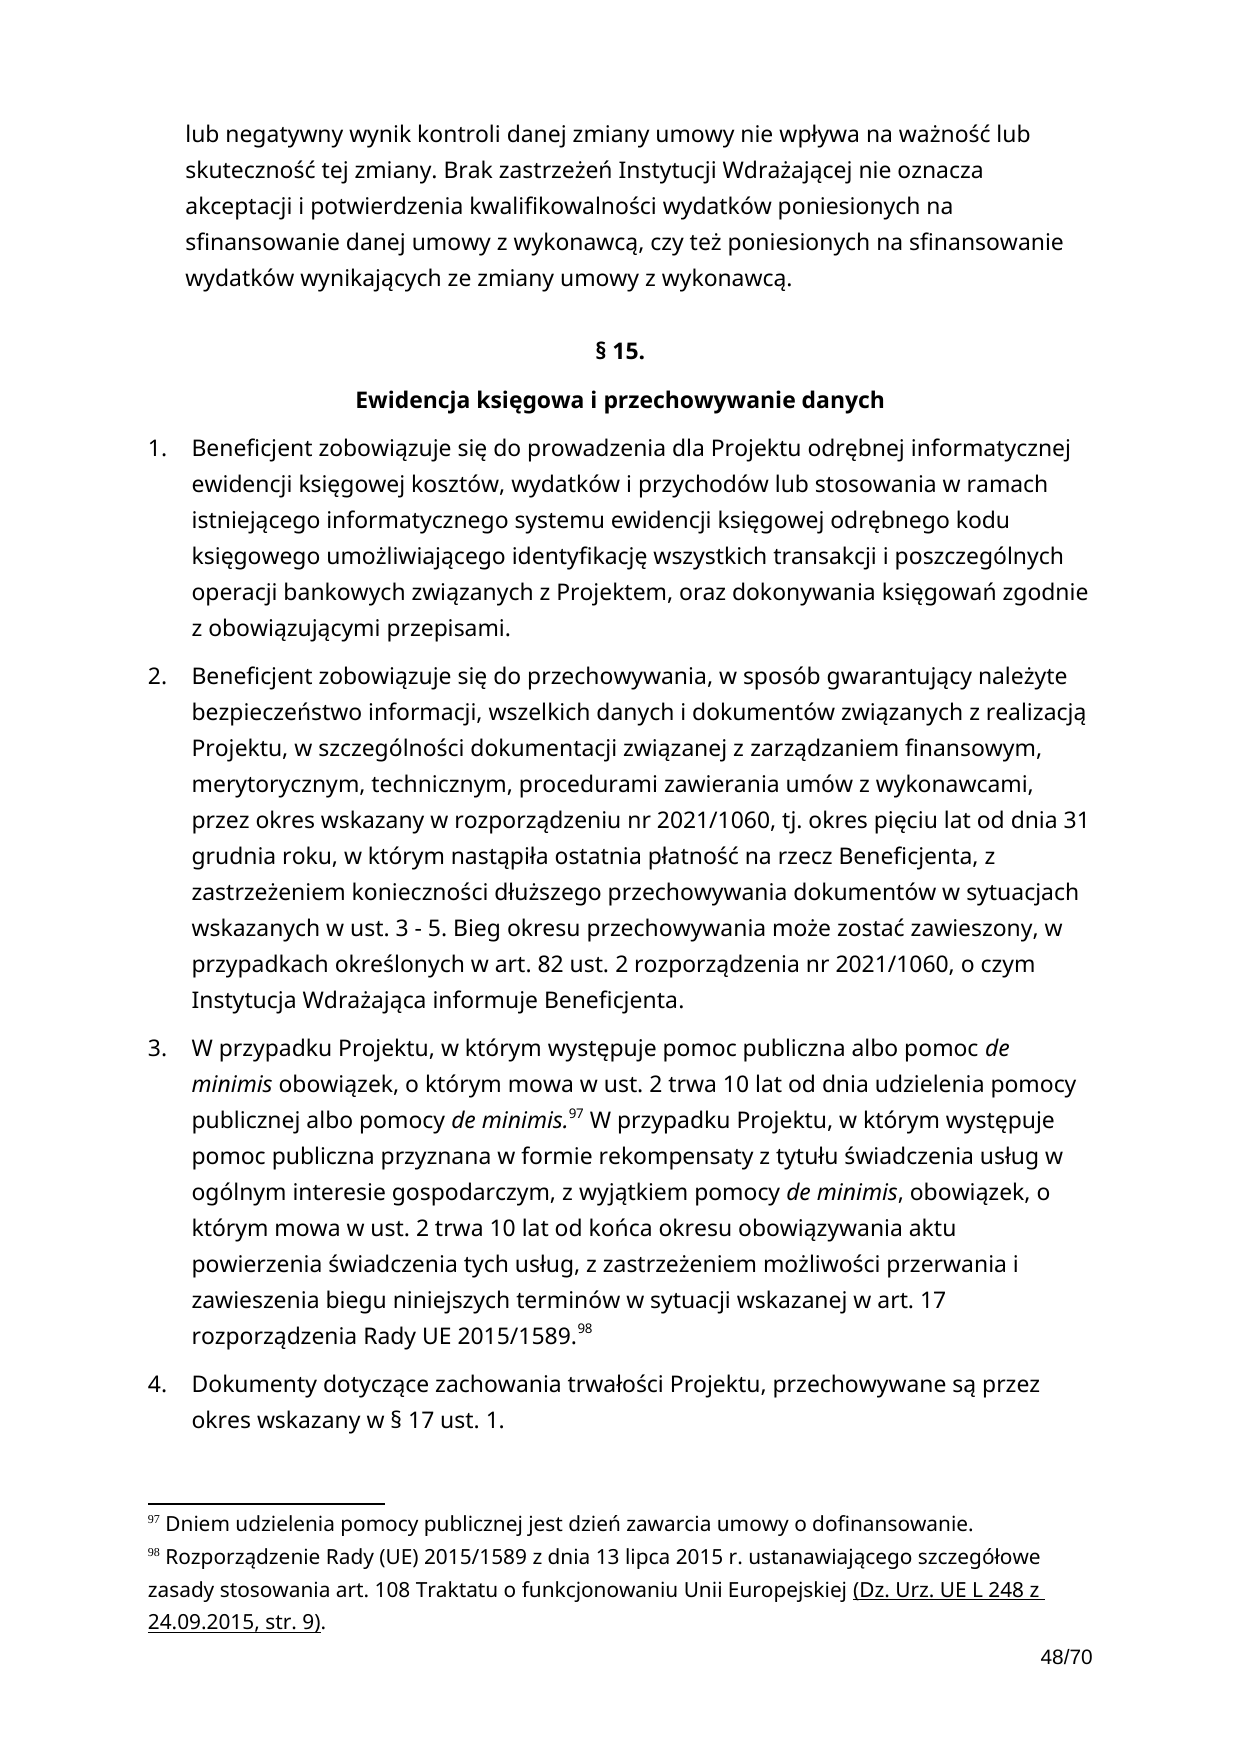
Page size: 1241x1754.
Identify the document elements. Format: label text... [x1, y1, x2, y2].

text § 15. [148, 335, 1092, 367]
list Dokumenty dotyczące zachowania trwałości Projektu, przechowywane są przez okres wskazany w § 17 ust. 1. [148, 1368, 1092, 1435]
text Ewidencja księgowa i przechowywanie danych [148, 384, 1092, 415]
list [148, 118, 1092, 293]
list W przypadku Projektu, w którym występuje pomoc publiczna albo pomoc de minimis obowiązek, o którym mowa w ust. 2 trwa 10 lat od dnia udzielenia pomocy publicznej albo pomocy de minimis. W przypadku Projektu, w którym występuje pomoc publiczna przyznana w formie rekompensaty z tytułu świadczenia usług w ogólnym interesie gospodarczym, z wyjątkiem pomocy de minimis, obowiązek, o którym mowa w ust. 2 trwa 10 lat od końca okresu obowiązywania aktu powierzenia świadczenia tych usług, z zastrzeżeniem możliwości przerwania i zawieszenia biegu niniejszych terminów w sytuacji wskazanej w art. 17 rozporządzenia Rady UE 2015/1589. [148, 1032, 1092, 1351]
list Beneficjent zobowiązuje się do prowadzenia dla Projektu odrębnej informatycznej ewidencji księgowej kosztów, wydatków i przychodów lub stosowania w ramach istniejącego informatycznego systemu ewidencji księgowej odrębnego kodu księgowego umożliwiającego identyfikację wszystkich transakcji i poszczególnych operacji bankowych związanych z Projektem, oraz dokonywania księgowań zgodnie z obowiązującymi przepisami. [148, 432, 1092, 643]
list Beneficjent zobowiązuje się do przechowywania, w sposób gwarantujący należyte bezpieczeństwo informacji, wszelkich danych i dokumentów związanych z realizacją Projektu, w szczególności dokumentacji związanej z zarządzaniem finansowym, merytorycznym, technicznym, procedurami zawierania umów z wykonawcami, przez okres wskazany w rozporządzeniu nr 2021/1060, tj. okres pięciu lat od dnia 31 grudnia roku, w którym nastąpiła ostatnia płatność na rzecz Beneficjenta, z zastrzeżeniem konieczności dłuższego przechowywania dokumentów w sytuacjach wskazanych w ust. 3 - 5. Bieg okresu przechowywania może zostać zawieszony, w przypadkach określonych w art. 82 ust. 2 rozporządzenia nr 2021/1060, o czym Instytucja Wdrażająca informuje Beneficjenta. [148, 660, 1092, 1015]
